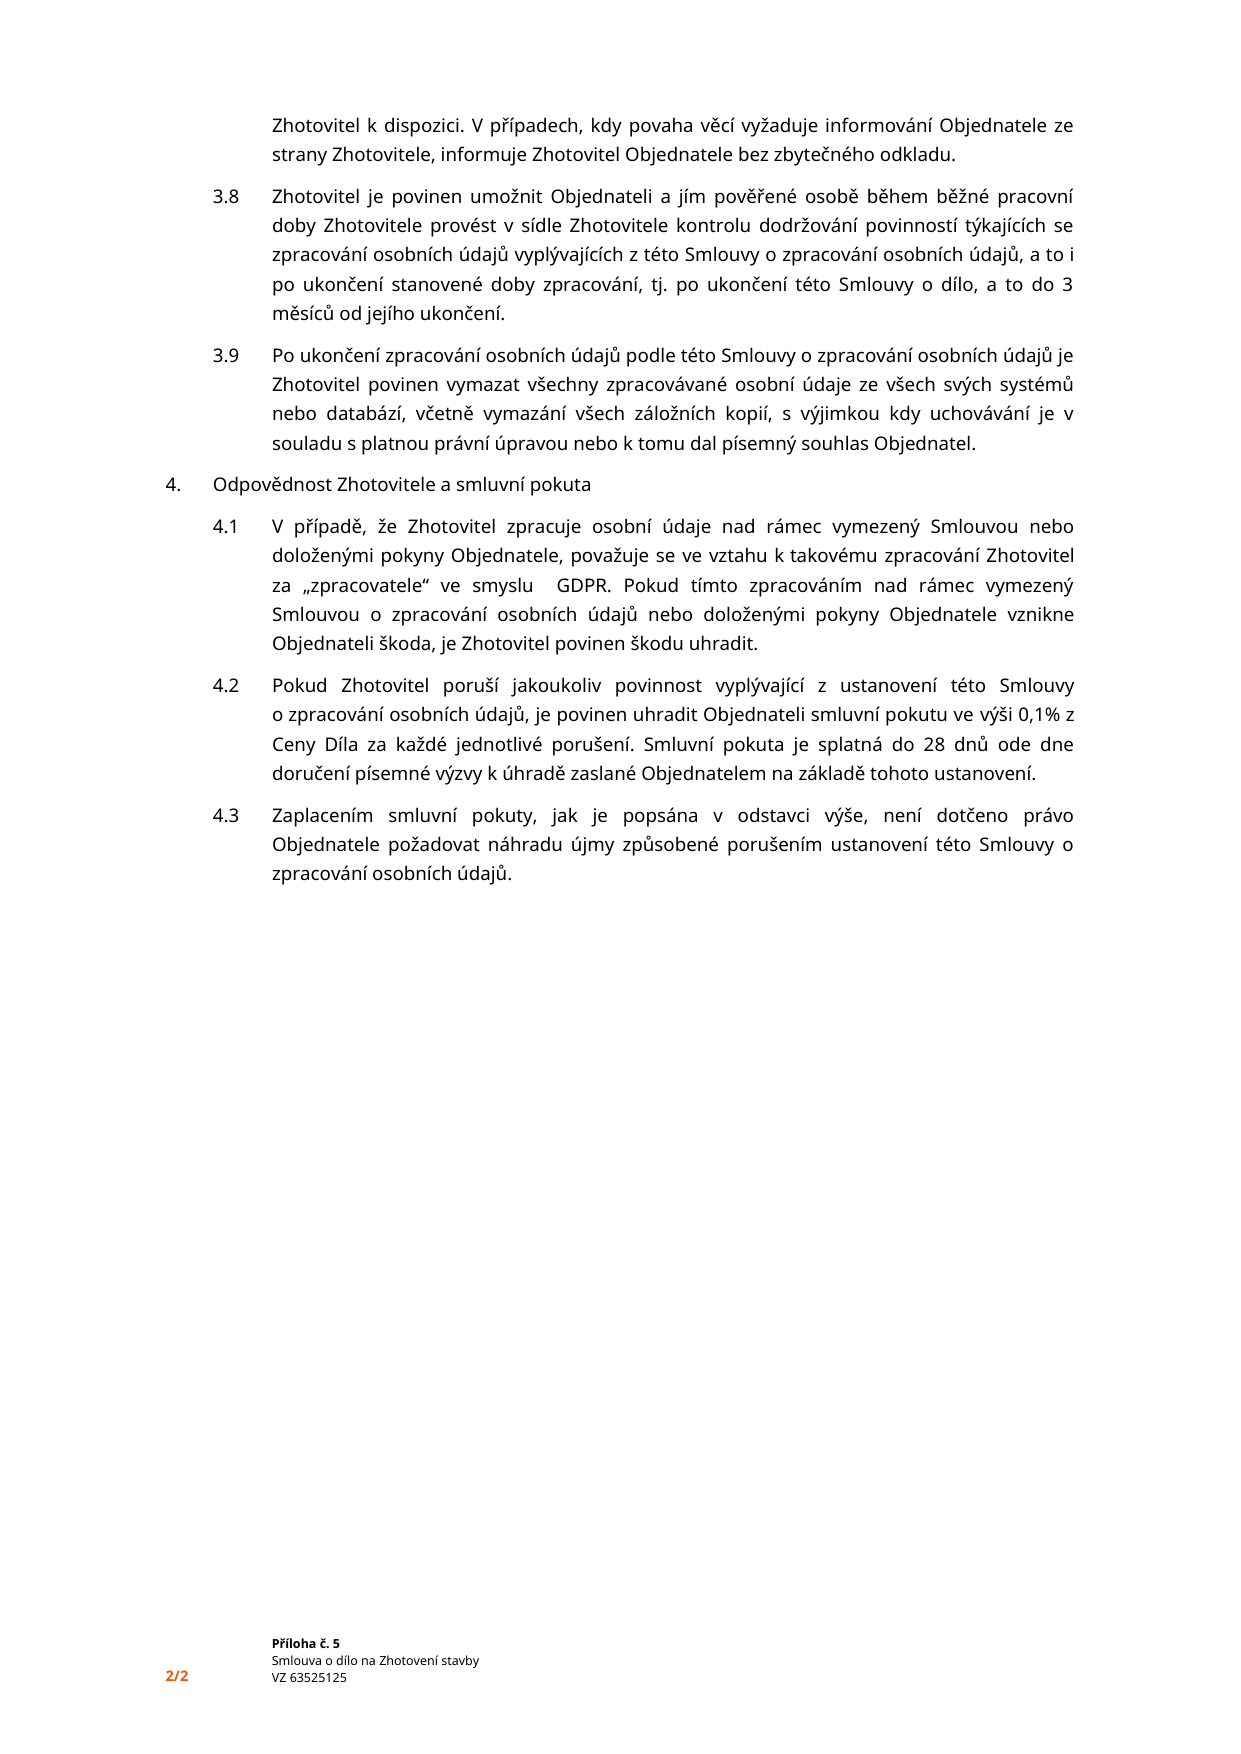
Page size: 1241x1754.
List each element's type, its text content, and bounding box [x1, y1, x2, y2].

list Zhotovitel je povinen umožnit Objednateli a jím pověřené osobě během běžné pracovní doby Zhotovitele provést v sídle Zhotovitele kontrolu dodržování povinností týkajících se zpracování osobních údajů vyplývajících z této Smlouvy o zpracování osobních údajů, a to i po ukončení stanovené doby zpracování, tj. po ukončení této Smlouvy o dílo, a to do 3 měsíců od jejího ukončení. [213, 183, 1075, 326]
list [213, 112, 1075, 167]
list V případě, že Zhotovitel zpracuje osobní údaje nad rámec vymezený Smlouvou nebo doloženými pokyny Objednatele, považuje se ve vztahu k takovému zpracování Zhotovitel za „zpracovatele“ ve smyslu GDPR. Pokud tímto zpracováním nad rámec vymezený Smlouvou o zpracování osobních údajů nebo doloženými pokyny Objednatele vznikne Objednateli škoda, je Zhotovitel povinen škodu uhradit. [213, 513, 1075, 656]
list Po ukončení zpracování osobních údajů podle této Smlouvy o zpracování osobních údajů je Zhotovitel povinen vymazat všechny zpracovávané osobní údaje ze všech svých systémů nebo databází, včetně vymazání všech záložních kopií, s výjimkou kdy uchovávání je v souladu s platnou právní úpravou nebo k tomu dal písemný souhlas Objednatel. [213, 342, 1075, 455]
list Zaplacením smluvní pokuty, jak je popsána v odstavci výše, není dotčeno právo Objednatele požadovat náhradu újmy způsobené porušením ustanovení této Smlouvy o zpracování osobních údajů. [213, 802, 1075, 886]
list Pokud Zhotovitel poruší jakoukoliv povinnost vyplývající z ustanovení této Smlouvy o zpracování osobních údajů, je povinen uhradit Objednateli smluvní pokutu ve výši 0,1% z Ceny Díla za každé jednotlivé porušení. Smluvní pokuta je splatná do 28 dnů ode dne doručení písemné výzvy k úhradě zaslané Objednatelem na základě tohoto ustanovení. [213, 672, 1075, 786]
list Odpovědnost Zhotovitele a smluvní pokuta [165, 472, 1075, 497]
